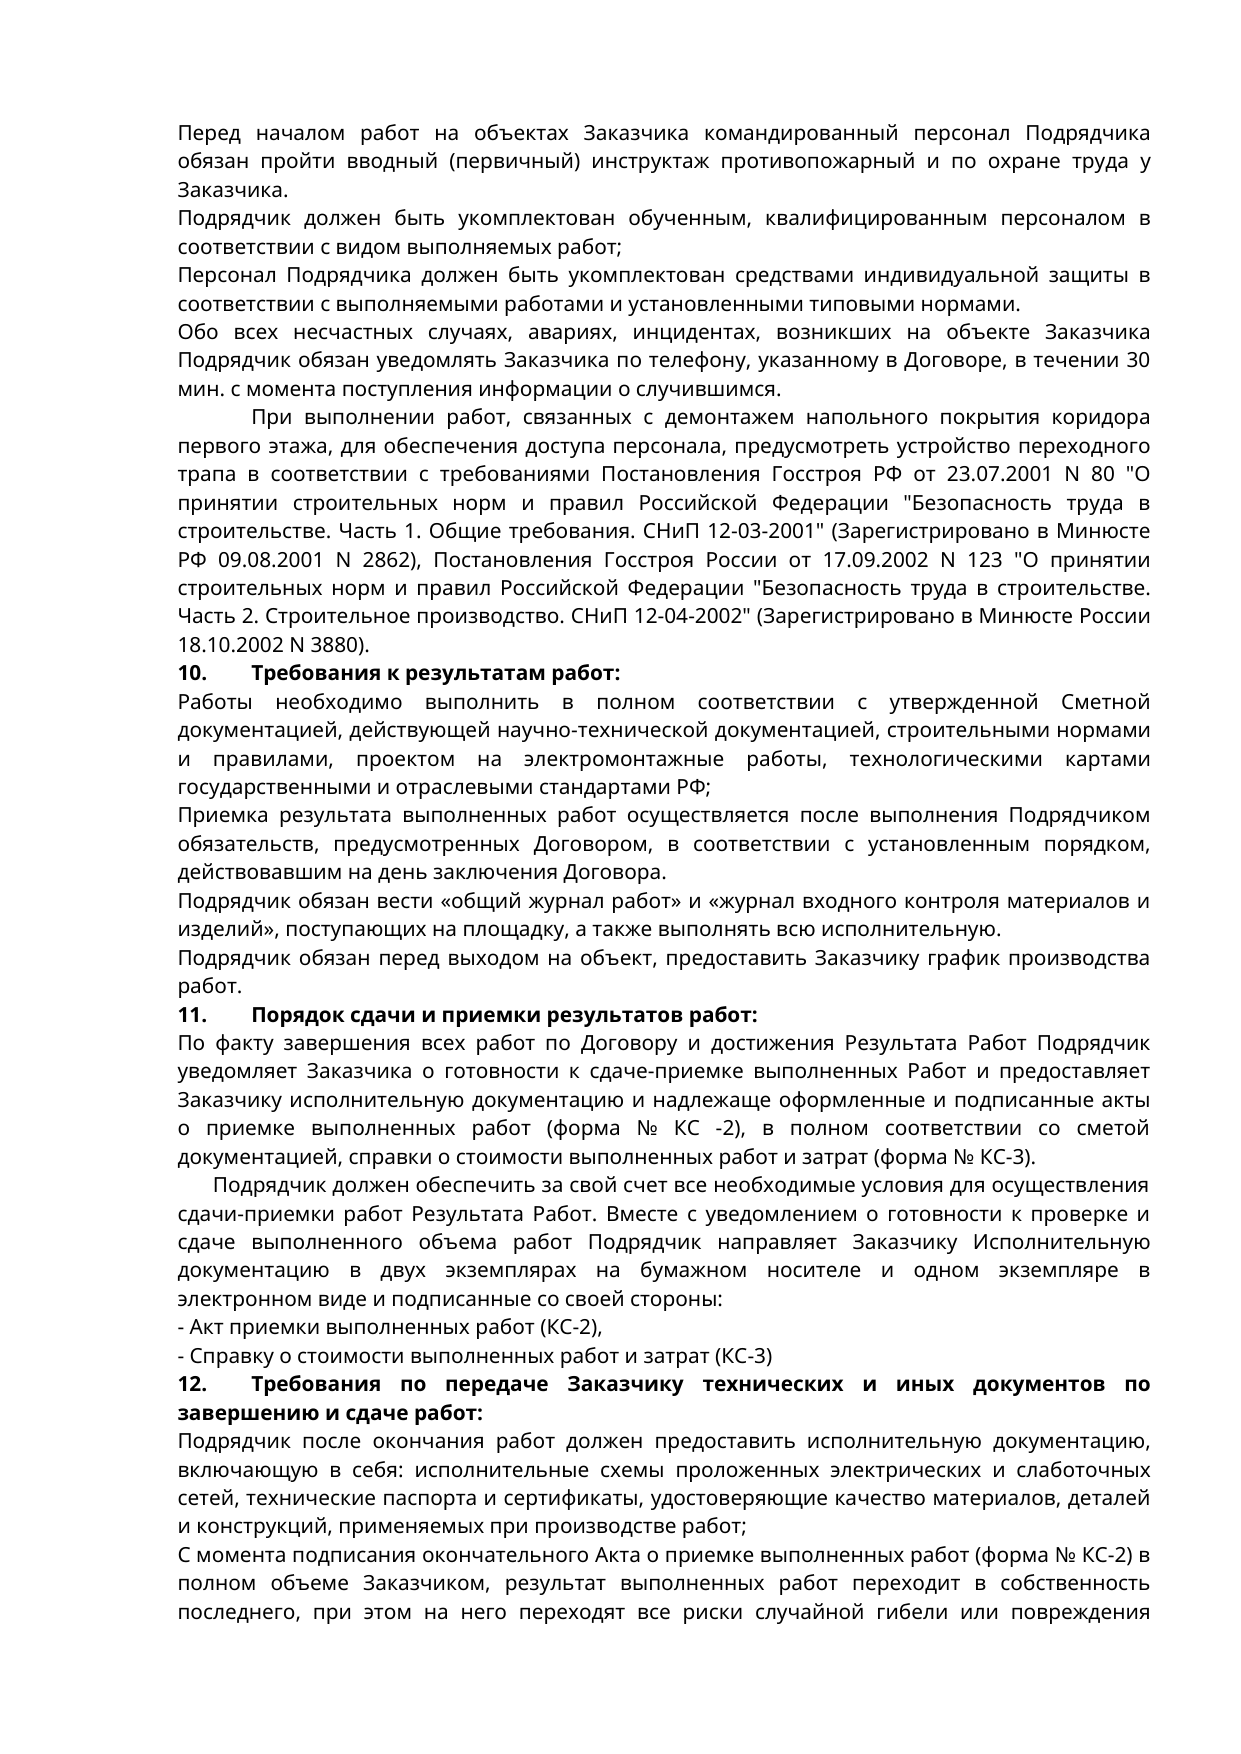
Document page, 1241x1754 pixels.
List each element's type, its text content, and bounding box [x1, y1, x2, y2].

text Персонал Подрядчика должен быть укомплектован средствами индивидуальной защиты в соответствии с выполняемыми работами и установленными типовыми нормами. [177, 260, 1152, 317]
text 10. Требования к результатам работ: [177, 658, 1152, 687]
text 12. Требования по передаче Заказчику технических и иных документов по завершению и сдаче работ: [177, 1369, 1152, 1426]
text Подрядчик после окончания работ должен предоставить исполнительную документацию, включающую в себя: исполнительные схемы проложенных электрических и слаботочных сетей, технические паспорта и сертификаты, удостоверяющие качество материалов, деталей и конструкций, применяемых при производстве работ; [177, 1426, 1152, 1540]
text По факту завершения всех работ по Договору и достижения Результата Работ Подрядчик уведомляет Заказчика о готовности к сдаче-приемке выполненных Работ и предоставляет Заказчику исполнительную документацию и надлежаще оформленные и подписанные акты о приемке выполненных работ (форма № КС -2), в полном соответствии со сметой документацией, справки о стоимости выполненных работ и затрат (форма № КС-3). [177, 1028, 1152, 1170]
text - Акт приемки выполненных работ (КС-2), [177, 1312, 1152, 1341]
text Работы необходимо выполнить в полном соответствии с утвержденной Сметной документацией, действующей научно-технической документацией, строительными нормами и правилами, проектом на электромонтажные работы, технологическими картами государственными и отраслевыми стандартами РФ; [177, 687, 1152, 801]
text Подрядчик обязан вести «общий журнал работ» и «журнал входного контроля материалов и изделий», поступающих на площадку, а также выполнять всю исполнительную. [177, 886, 1152, 943]
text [177, 1540, 1152, 1625]
text Подрядчик должен обеспечить за свой счет все необходимые условия для осуществления сдачи-приемки работ Результата Работ. Вместе с уведомлением о готовности к проверке и сдаче выполненного объема работ Подрядчик направляет Заказчику Исполнительную документацию в двух экземплярах на бумажном носителе и одном экземпляре в электронном виде и подписанные со своей стороны: [177, 1170, 1152, 1312]
text Подрядчик обязан перед выходом на объект, предоставить Заказчику график производства работ. [177, 943, 1152, 1000]
text При выполнении работ, связанных с демонтажем напольного покрытия коридора первого этажа, для обеспечения доступа персонала, предусмотреть устройство переходного трапа в соответствии с требованиями Постановления Госстроя РФ от 23.07.2001 N 80 "О принятии строительных норм и правил Российской Федерации "Безопасность труда в строительстве. Часть 1. Общие требования. СНиП 12-03-2001" (Зарегистрировано в Минюсте РФ 09.08.2001 N 2862), Постановления Госстроя России от 17.09.2002 N 123 "О принятии строительных норм и правил Российской Федерации "Безопасность труда в строительстве. Часть 2. Строительное производство. СНиП 12-04-2002" (Зарегистрировано в Минюсте России 18.10.2002 N 3880). [177, 402, 1152, 658]
text Обо всех несчастных случаях, авариях, инцидентах, возникших на объекте Заказчика Подрядчик обязан уведомлять Заказчика по телефону, указанному в Договоре, в течении 30 мин. с момента поступления информации о случившимся. [177, 317, 1152, 402]
text - Справку о стоимости выполненных работ и затрат (КС-3) [177, 1341, 1152, 1369]
text Перед началом работ на объектах Заказчика командированный персонал Подрядчика обязан пройти вводный (первичный) инструктаж противопожарный и по охране труда у Заказчика. [177, 118, 1152, 203]
text 11. Порядок сдачи и приемки результатов работ: [177, 1000, 1152, 1028]
text Подрядчик должен быть укомплектован обученным, квалифицированным персоналом в соответствии с видом выполняемых работ; [177, 203, 1152, 260]
text Приемка результата выполненных работ осуществляется после выполнения Подрядчиком обязательств, предусмотренных Договором, в соответствии с установленным порядком, действовавшим на день заключения Договора. [177, 801, 1152, 886]
